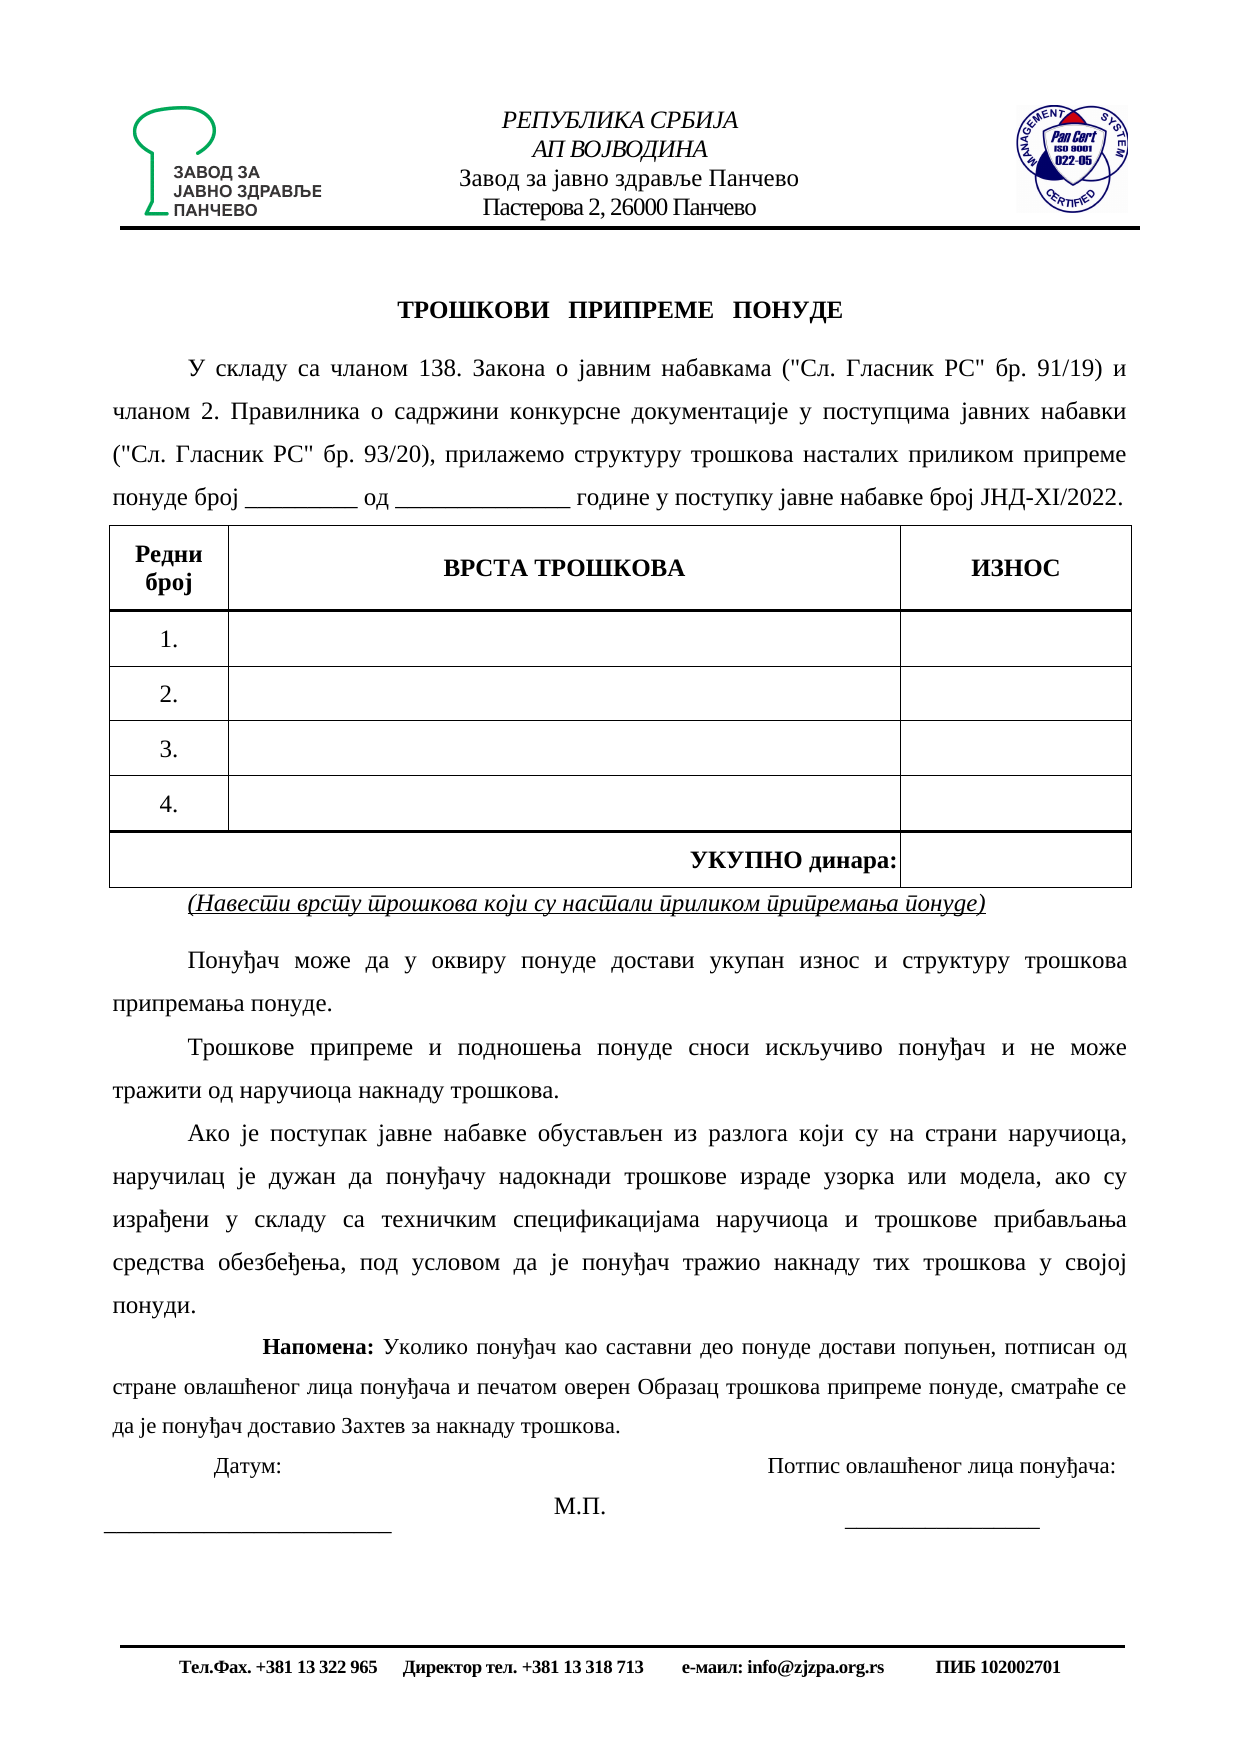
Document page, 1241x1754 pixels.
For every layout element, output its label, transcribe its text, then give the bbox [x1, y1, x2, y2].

table_cell 4. [110, 776, 228, 830]
table_cell [901, 776, 1131, 830]
picture [1016, 105, 1128, 213]
table_header М.П. [410, 1452, 749, 1560]
table_header Редни број [110, 526, 228, 609]
table_cell [229, 612, 900, 666]
table_cell [901, 612, 1131, 666]
text (Навести врсту трошкова који су настали приликом припремања понуде) [112, 888, 1128, 917]
table_header Датум: _______________________ [85, 1452, 410, 1560]
table_cell [901, 667, 1131, 720]
text Напомена: Уколико понуђач као саставни део понуде достави попуњен, потписан од стране овлашћеног лица понуђача и печатом оверен Образац трошкова припреме понуде, сматраће се да је понуђач доставио Захтев за накнаду трошкова. [112, 1333, 1128, 1439]
text ТРОШКОВИ ПРИПРЕМЕ ПОНУДЕ [112, 295, 1128, 324]
table_cell 1. [110, 612, 228, 666]
text Трошкове припреме и подношења понуде сноси искључиво понуђач и не може тражити од наручиоца накнаду трошкова. [112, 1032, 1128, 1103]
table_header ИЗНОС [901, 526, 1131, 609]
table_cell [229, 667, 900, 720]
table_cell 3. [110, 721, 228, 775]
table_cell УКУПНО динара: [110, 833, 900, 887]
table_cell [901, 833, 1131, 887]
table_cell [901, 721, 1131, 775]
table_cell [229, 721, 900, 775]
table_cell 2. [110, 667, 228, 720]
picture [132, 105, 322, 216]
table_header ВРСТА ТРОШКОВА [229, 526, 900, 609]
text Понуђач може да у оквиру понуде достави укупан износ и структуру трошкова припремања понуде. [112, 945, 1128, 1017]
table_header Потпис овлашћеног лица понуђача: _________________ [750, 1452, 1155, 1560]
table_cell [229, 776, 900, 830]
text Ако је поступак јавне набавке обустављен из разлога који су на страни наручиоца, наручилац је дужан да понуђачу надокнади трошкове израде узорка или модела, ако су израђени у складу са техничким спецификацијама наручиоца и трошкове прибављања средства обезбеђења, под условом да је понуђач тражио накнаду тих трошкова у својој понуди. [112, 1118, 1128, 1319]
text У складу са чланом 138. Закона о јавним набавкама ("Сл. Гласник РС" бр. 91/19) и чланом 2. Правилника о садржини конкурсне документације у поступцима јавних набавки ("Сл. Гласник РС" бр. 93/20), прилажемо структуру трошкова насталих приликом припреме понуде број _________ од ______________ године у поступку јавне набавке број ЈНД-XI/2022. [112, 353, 1128, 511]
